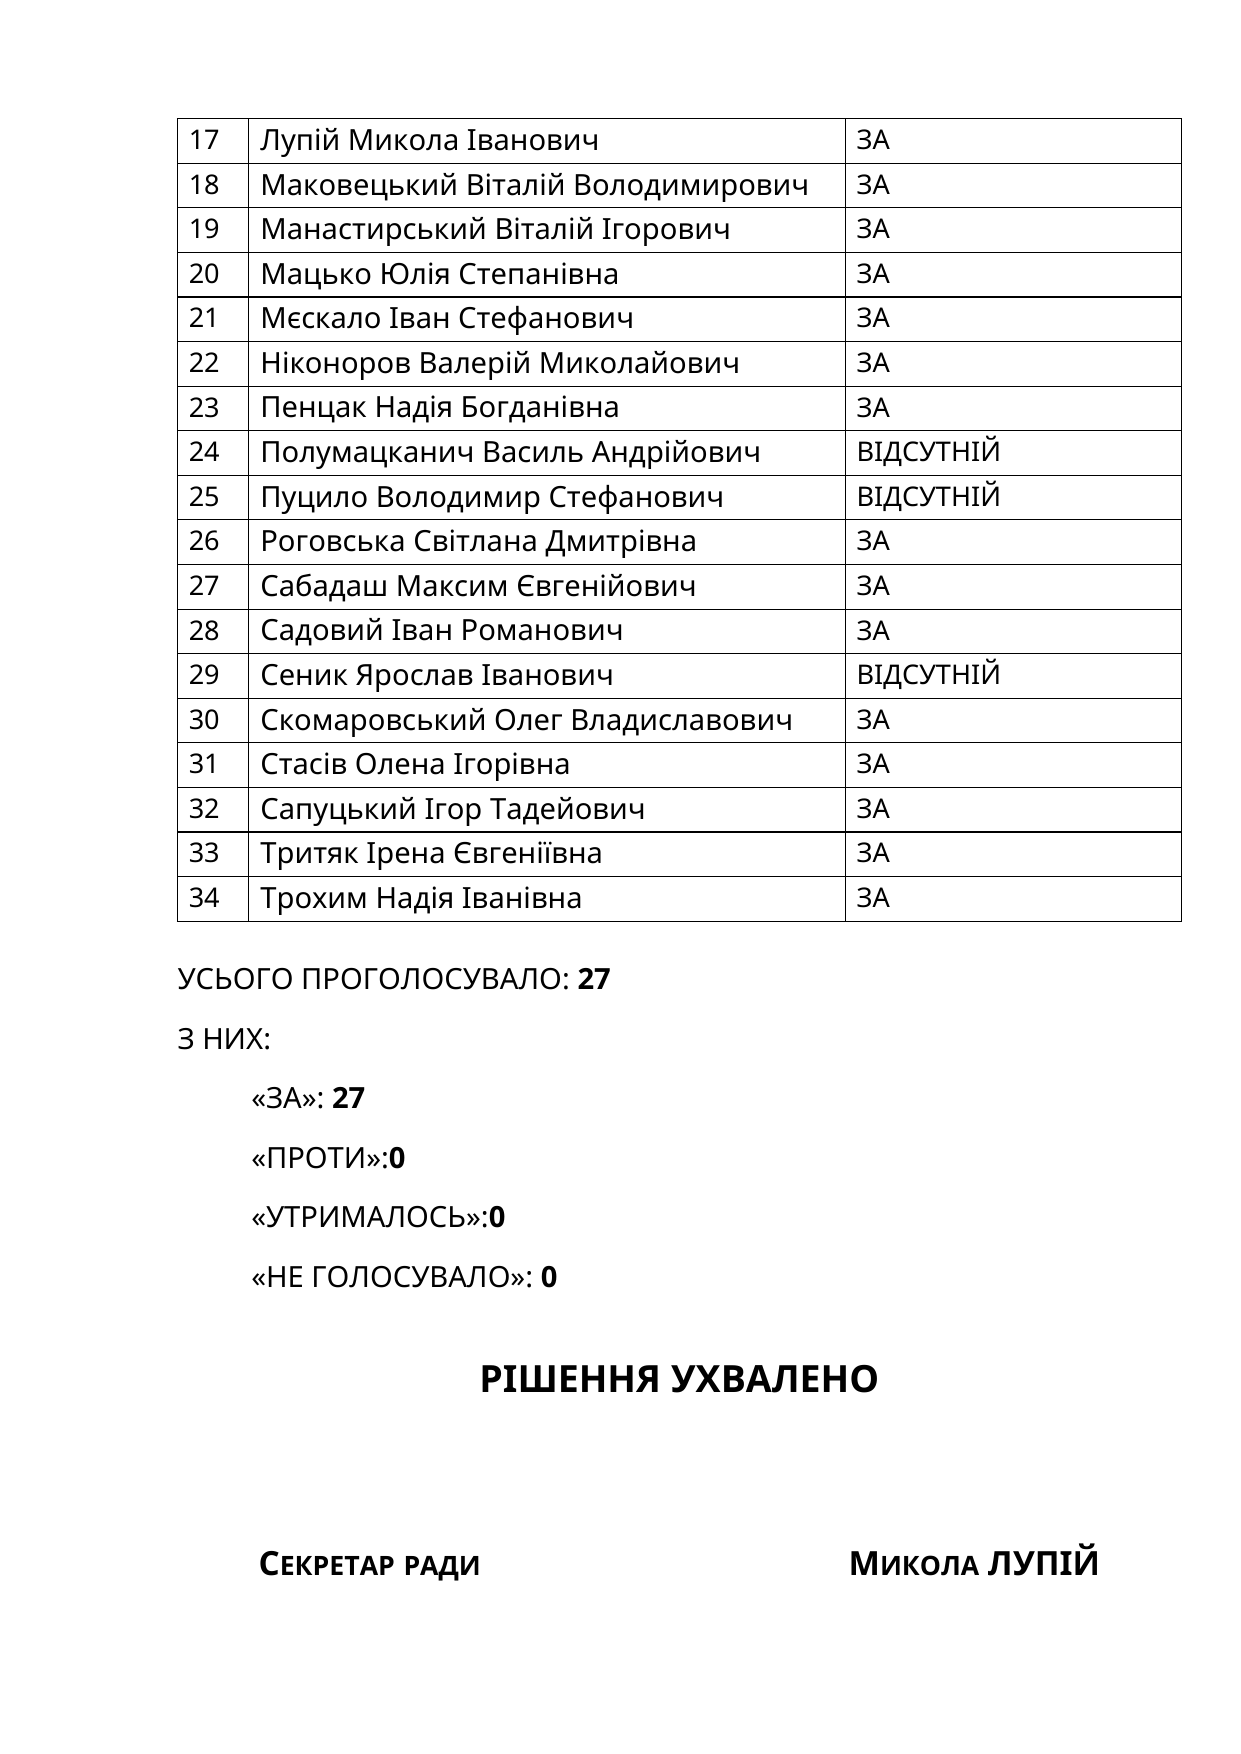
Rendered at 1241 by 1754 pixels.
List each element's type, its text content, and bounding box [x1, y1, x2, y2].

table_cell ЗА [846, 833, 1181, 876]
table_cell 27 [178, 565, 248, 608]
table_cell ЗА [846, 119, 1181, 163]
table_cell ЗА [846, 520, 1181, 564]
table_cell 18 [178, 164, 248, 207]
text РІШЕННЯ УХВАЛЕНО [177, 1352, 1181, 1403]
table_cell Сабадаш Максим Євгенійович [249, 565, 845, 608]
text «ПРОТИ»:0 [177, 1137, 1181, 1177]
table_cell ЗА [846, 253, 1181, 296]
table_cell Сапуцький Ігор Тадейович [249, 788, 845, 831]
table_cell ЗА [846, 788, 1181, 831]
table_cell 17 [178, 119, 248, 163]
table_cell 34 [178, 877, 248, 921]
table_cell Маковецький Віталій Володимирович [249, 164, 845, 207]
table_cell 25 [178, 476, 248, 519]
table_cell 23 [178, 387, 248, 430]
table_cell Мєскало Іван Стефанович [249, 298, 845, 341]
table_cell ЗА [846, 610, 1181, 653]
table_cell Стасів Олена Ігорівна [249, 743, 845, 787]
table_cell 29 [178, 654, 248, 698]
table_cell 21 [178, 298, 248, 341]
table_cell 33 [178, 833, 248, 876]
table_cell Пенцак Надія Богданівна [249, 387, 845, 430]
text «ЗА»: 27 [177, 1077, 1181, 1117]
text Секретар ради Микола ЛУПІЙ [177, 1539, 1181, 1585]
table_cell Мацько Юлія Степанівна [249, 253, 845, 296]
table_cell ЗА [846, 342, 1181, 386]
table_cell ЗА [846, 387, 1181, 430]
table_cell 32 [178, 788, 248, 831]
table_cell ЗА [846, 164, 1181, 207]
table_cell Тритяк Ірена Євгеніївна [249, 833, 845, 876]
table_cell Полумацканич Василь Андрійович [249, 431, 845, 475]
table_cell 28 [178, 610, 248, 653]
table_cell Роговська Світлана Дмитрівна [249, 520, 845, 564]
table_cell Скомаровський Олег Владиславович [249, 699, 845, 742]
table_cell ЗА [846, 208, 1181, 252]
table_cell 30 [178, 699, 248, 742]
table_cell ЗА [846, 298, 1181, 341]
table_cell 26 [178, 520, 248, 564]
table_cell ЗА [846, 743, 1181, 787]
table_cell ВІДСУТНІЙ [846, 476, 1181, 519]
table_cell ВІДСУТНІЙ [846, 431, 1181, 475]
table_cell Трохим Надія Іванівна [249, 877, 845, 921]
table_cell ВІДСУТНІЙ [846, 654, 1181, 698]
table_cell ЗА [846, 699, 1181, 742]
table_cell Сеник Ярослав Іванович [249, 654, 845, 698]
table_cell 19 [178, 208, 248, 252]
text «НЕ ГОЛОСУВАЛО»: 0 [177, 1256, 1181, 1296]
text «УТРИМАЛОСЬ»:0 [177, 1196, 1181, 1236]
text Усього проголосувало: 27 [177, 958, 1181, 998]
table_cell Садовий Іван Романович [249, 610, 845, 653]
table_cell Пуцило Володимир Стефанович [249, 476, 845, 519]
table_cell Ніконоров Валерій Миколайович [249, 342, 845, 386]
table_cell 24 [178, 431, 248, 475]
table_cell 31 [178, 743, 248, 787]
table_cell ЗА [846, 877, 1181, 921]
table_cell Манастирський Віталій Ігорович [249, 208, 845, 252]
table_cell 22 [178, 342, 248, 386]
table_cell ЗА [846, 565, 1181, 608]
table_cell Лупій Микола Іванович [249, 119, 845, 163]
table_cell 20 [178, 253, 248, 296]
text З НИХ: [177, 1018, 1181, 1058]
